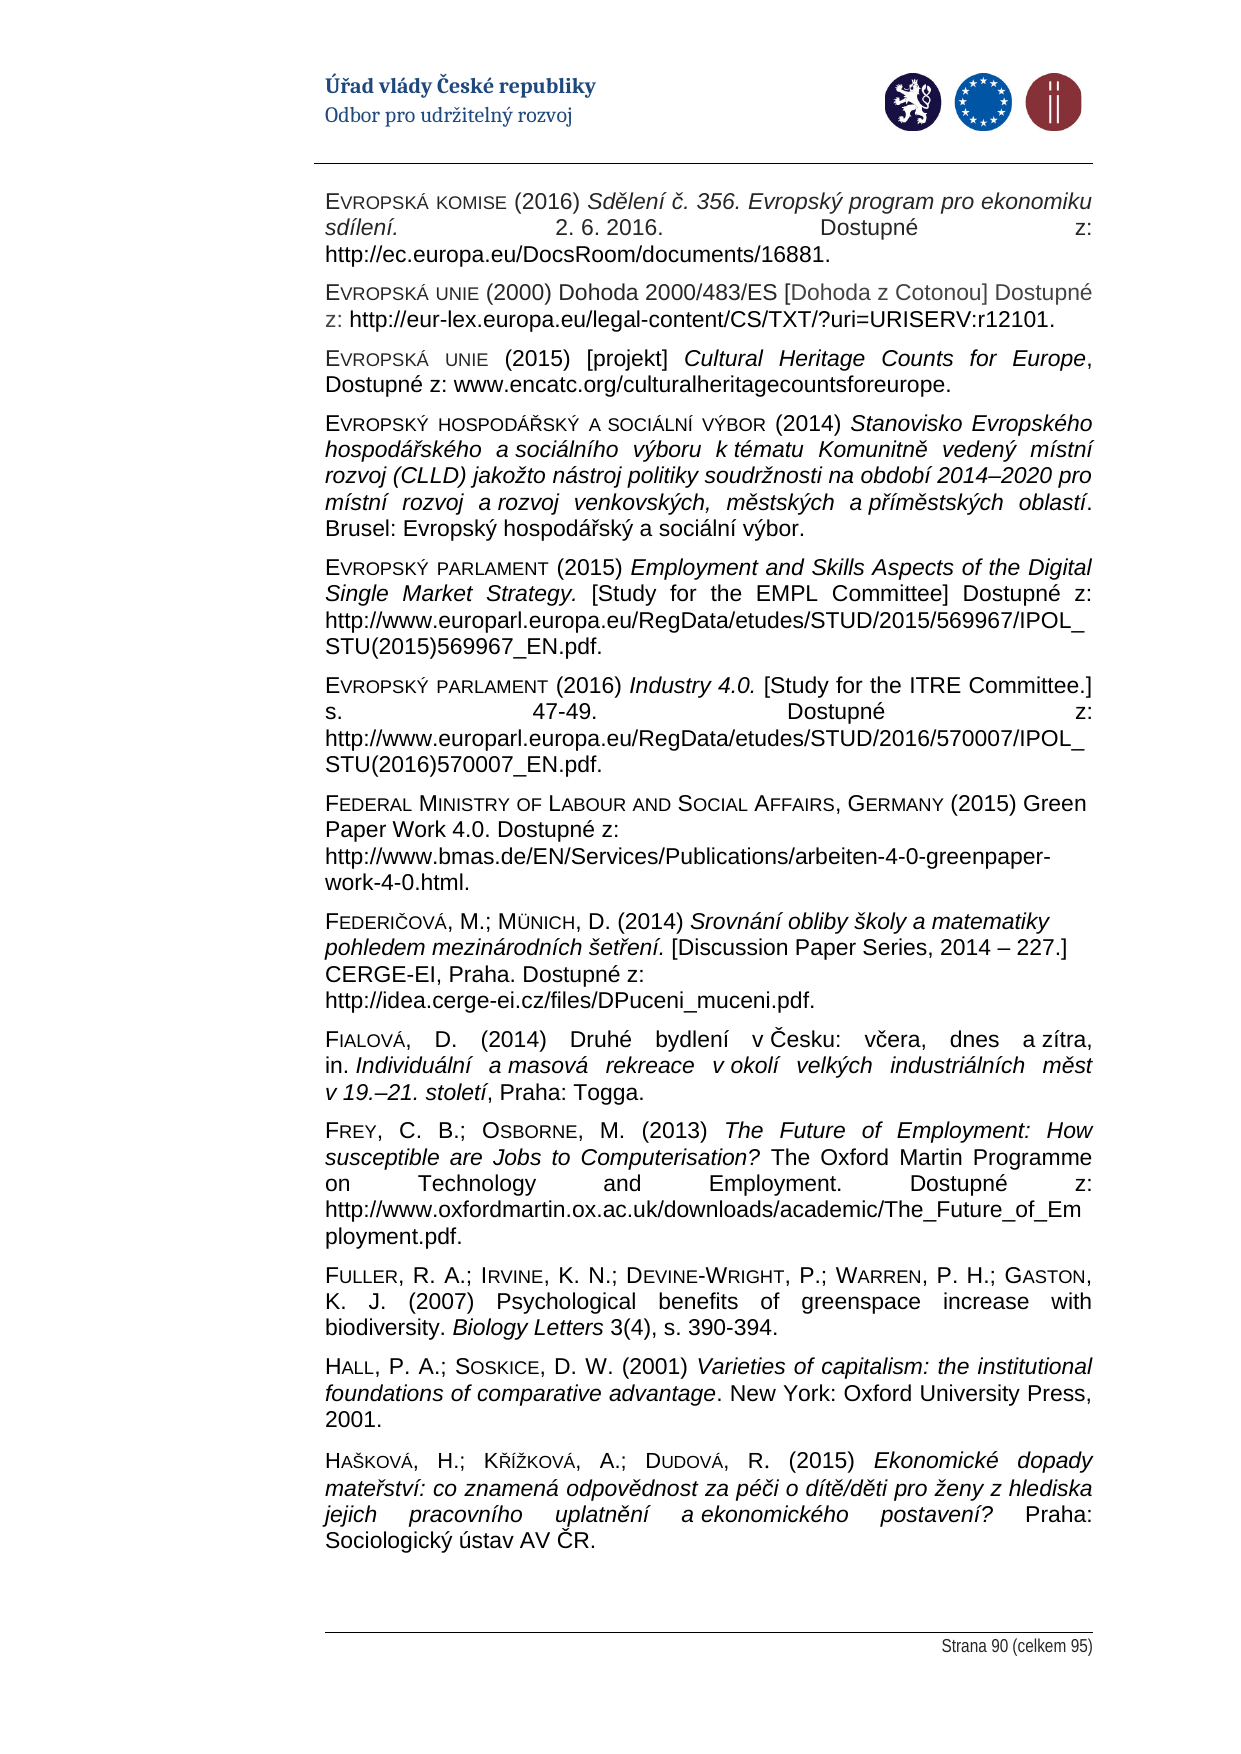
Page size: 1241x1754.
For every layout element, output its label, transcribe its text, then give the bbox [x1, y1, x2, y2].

text Federal Ministry of Labour and Social Affairs, Germany (2015) Green Paper Work 4.0. Dostupné z: http://www.bmas.de/EN/Services/Publications/arbeiten-4-0-greenpaper-work-4-0.html. [325, 790, 1093, 895]
text Evropská komise (2016) Sdělení č. 356. Evropský program pro ekonomiku sdílení. 2. 6. 2016. Dostupné z: http://ec.europa.eu/DocsRoom/documents/16881. [325, 188, 1093, 267]
text Hall, P. A.; Soskice, D. W. (2001) Varieties of capitalism: the institutional foundations of comparative advantage. New York: Oxford University Press, 2001. [325, 1353, 1093, 1432]
text Evropský hospodářský a sociální výbor (2014) Stanovisko Evropského hospodářského a sociálního výboru k tématu Komunitně vedený místní rozvoj (CLLD) jakožto nástroj politiky soudržnosti na období 2014–2020 pro místní rozvoj a rozvoj venkovských, městských a příměstských oblastí. Brusel: Evropský hospodářský a sociální výbor. [325, 410, 1093, 542]
text Federičová, M.; Münich, D. (2014) Srovnání obliby školy a matematiky pohledem mezinárodních šetření. [Discussion Paper Series, 2014 – 227.] CERGE-EI, Praha. Dostupné z: http://idea.cerge-ei.cz/files/DPuceni_muceni.pdf. [325, 908, 1093, 1013]
text Fuller, R. A.; Irvine, K. N.; Devine-Wright, P.; Warren, P. H.; Gaston, K. J. (2007) Psychological benefits of greenspace increase with biodiversity. Biology Letters 3(4), s. 390-394. [325, 1262, 1093, 1341]
text Evropská unie (2015) [projekt] Cultural Heritage Counts for Europe, Dostupné z: www.encatc.org/culturalheritagecountsforeurope. [325, 344, 1093, 397]
text Evropský parlament (2015) Employment and Skills Aspects of the Digital Single Market Strategy. [Study for the EMPL Committee] Dostupné z: http://www.europarl.europa.eu/RegData/etudes/STUD/2015/569967/IPOL_STU(2015)569967_EN.pdf. [325, 554, 1093, 659]
text Frey, C. B.; Osborne, M. (2013) The Future of Employment: How susceptible are Jobs to Computerisation? The Oxford Martin Programme on Technology and Employment. Dostupné z: http://www.oxfordmartin.ox.ac.uk/downloads/academic/The_Future_of_Employment.pdf. [325, 1117, 1093, 1249]
text Evropská unie (2000) Dohoda 2000/483/ES [Dohoda z Cotonou] Dostupné z: http://eur-lex.europa.eu/legal-content/CS/TXT/?uri=URISERV:r12101. [325, 279, 1093, 332]
text Fialová, D. (2014) Druhé bydlení v Česku: včera, dnes a zítra, in. Individuální a masová rekreace v okolí velkých industriálních měst v 19.–21. století, Praha: Togga. [325, 1026, 1093, 1105]
text Hašková, H.; Křížková, A.; Dudová, R. (2015) Ekonomické dopady mateřství: co znamená odpovědnost za péči o dítě/děti pro ženy z hlediska jejich pracovního uplatnění a ekonomického postavení? Praha: Sociologický ústav AV ČR. [325, 1445, 1093, 1553]
text Evropský parlament (2016) Industry 4.0. [Study for the ITRE Committee.] s. 47-49. Dostupné z: http://www.europarl.europa.eu/RegData/etudes/STUD/2016/570007/IPOL_STU(2016)570007_EN.pdf. [325, 672, 1093, 777]
picture [885, 73, 1082, 131]
